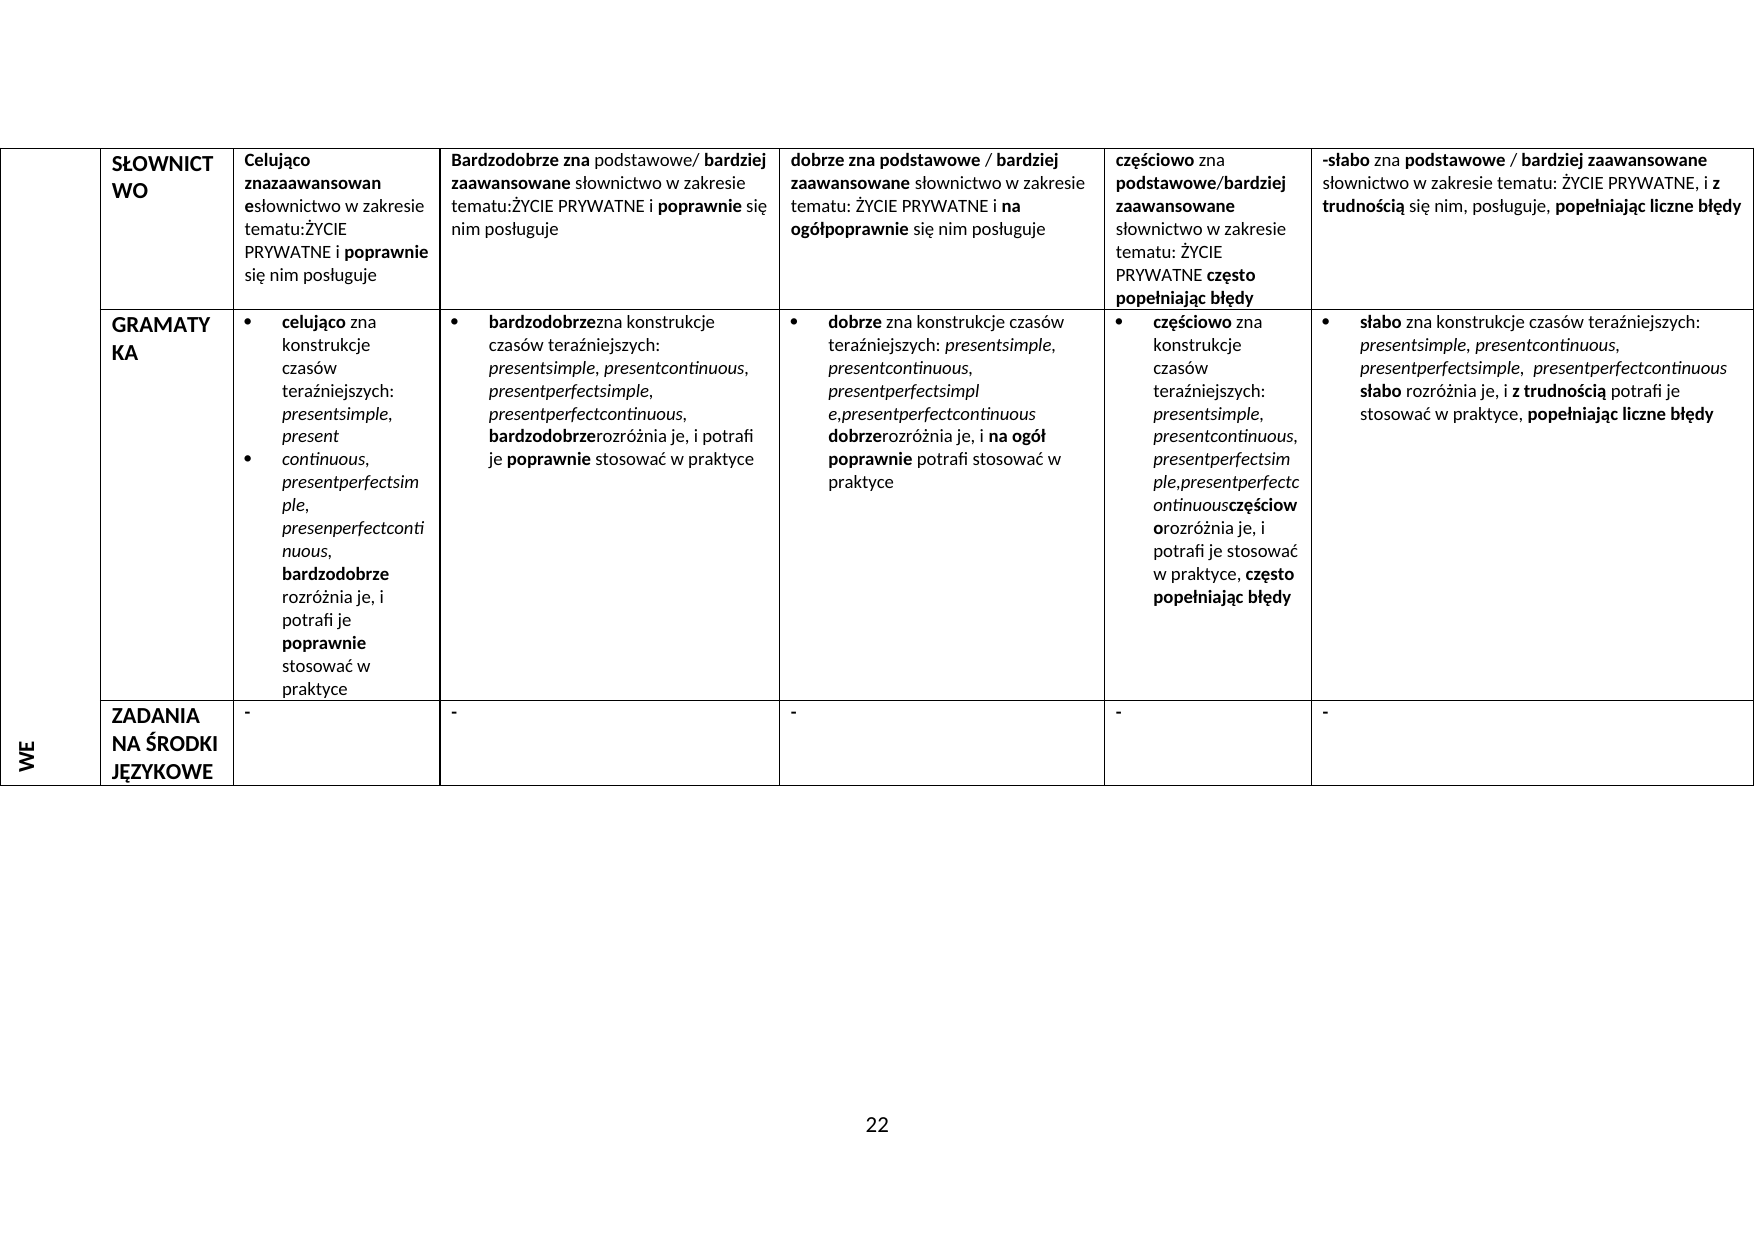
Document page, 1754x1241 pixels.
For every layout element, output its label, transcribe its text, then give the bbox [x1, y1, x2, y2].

table_cell - [234, 701, 439, 785]
table_cell słabo zna konstrukcje czasów teraźniejszych: presentsimple, presentcontinuous, presentperfectsimple, presentperfectcontinuous słabo rozróżnia je, i z trudnością potrafi je stosować w praktyce, popełniając liczne błędy [1312, 310, 1753, 700]
table_cell - [1105, 701, 1311, 785]
table_cell częściowo zna podstawowe/bardziej zaawansowane słownictwo w zakresie tematu: ŻYCIE PRYWATNE często popełniając błędy [1105, 149, 1311, 309]
table_cell bardzodobrzezna konstrukcje czasów teraźniejszych: presentsimple, presentcontinuous, presentperfectsimple, presentperfectcontinuous, bardzodobrzerozróżnia je, i potrafi je poprawnie stosować w praktyce [441, 310, 779, 700]
table_cell ZADANIA NA ŚRODKI JĘZYKOWE [101, 701, 233, 785]
table_cell - [780, 701, 1104, 785]
table_cell Bardzodobrze zna podstawowe/ bardziej zaawansowane słownictwo w zakresie tematu:ŻYCIE PRYWATNE i poprawnie się nim posługuje [441, 149, 779, 309]
table_cell celująco zna konstrukcje czasów teraźniejszych: presentsimple, present continuous, presentperfectsimple, presenperfectcontinuous, bardzodobrze rozróżnia je, i potrafi je poprawnie stosować w praktyce [234, 310, 439, 700]
table_cell Celująco znazaawansowanesłownictwo w zakresie tematu:ŻYCIE PRYWATNE i poprawnie się nim posługuje [234, 149, 439, 309]
table_cell - [441, 701, 779, 785]
table_cell ŚRODKI JĘZYKOWE [1, 149, 100, 785]
table_cell dobrze zna konstrukcje czasów teraźniejszych: presentsimple, presentcontinuous, presentperfectsimple,presentperfectcontinuous dobrzerozróżnia je, i na ogół poprawnie potrafi stosować w praktyce [780, 310, 1104, 700]
table_cell dobrze zna podstawowe / bardziej zaawansowane słownictwo w zakresie tematu: ŻYCIE PRYWATNE i na ogółpoprawnie się nim posługuje [780, 149, 1104, 309]
table_cell -słabo zna podstawowe / bardziej zaawansowane słownictwo w zakresie tematu: ŻYCIE PRYWATNE, i z trudnością się nim, posługuje, popełniając liczne błędy [1312, 149, 1753, 309]
table_cell - [1312, 701, 1753, 785]
table_cell SŁOWNICTWO [101, 149, 233, 309]
table_cell częściowo zna konstrukcje czasów teraźniejszych: presentsimple, presentcontinuous, presentperfectsimple,presentperfectcontinuousczęścioworozróżnia je, i potrafi je stosować w praktyce, często popełniając błędy [1105, 310, 1311, 700]
table_cell GRAMATYKA [101, 310, 233, 700]
